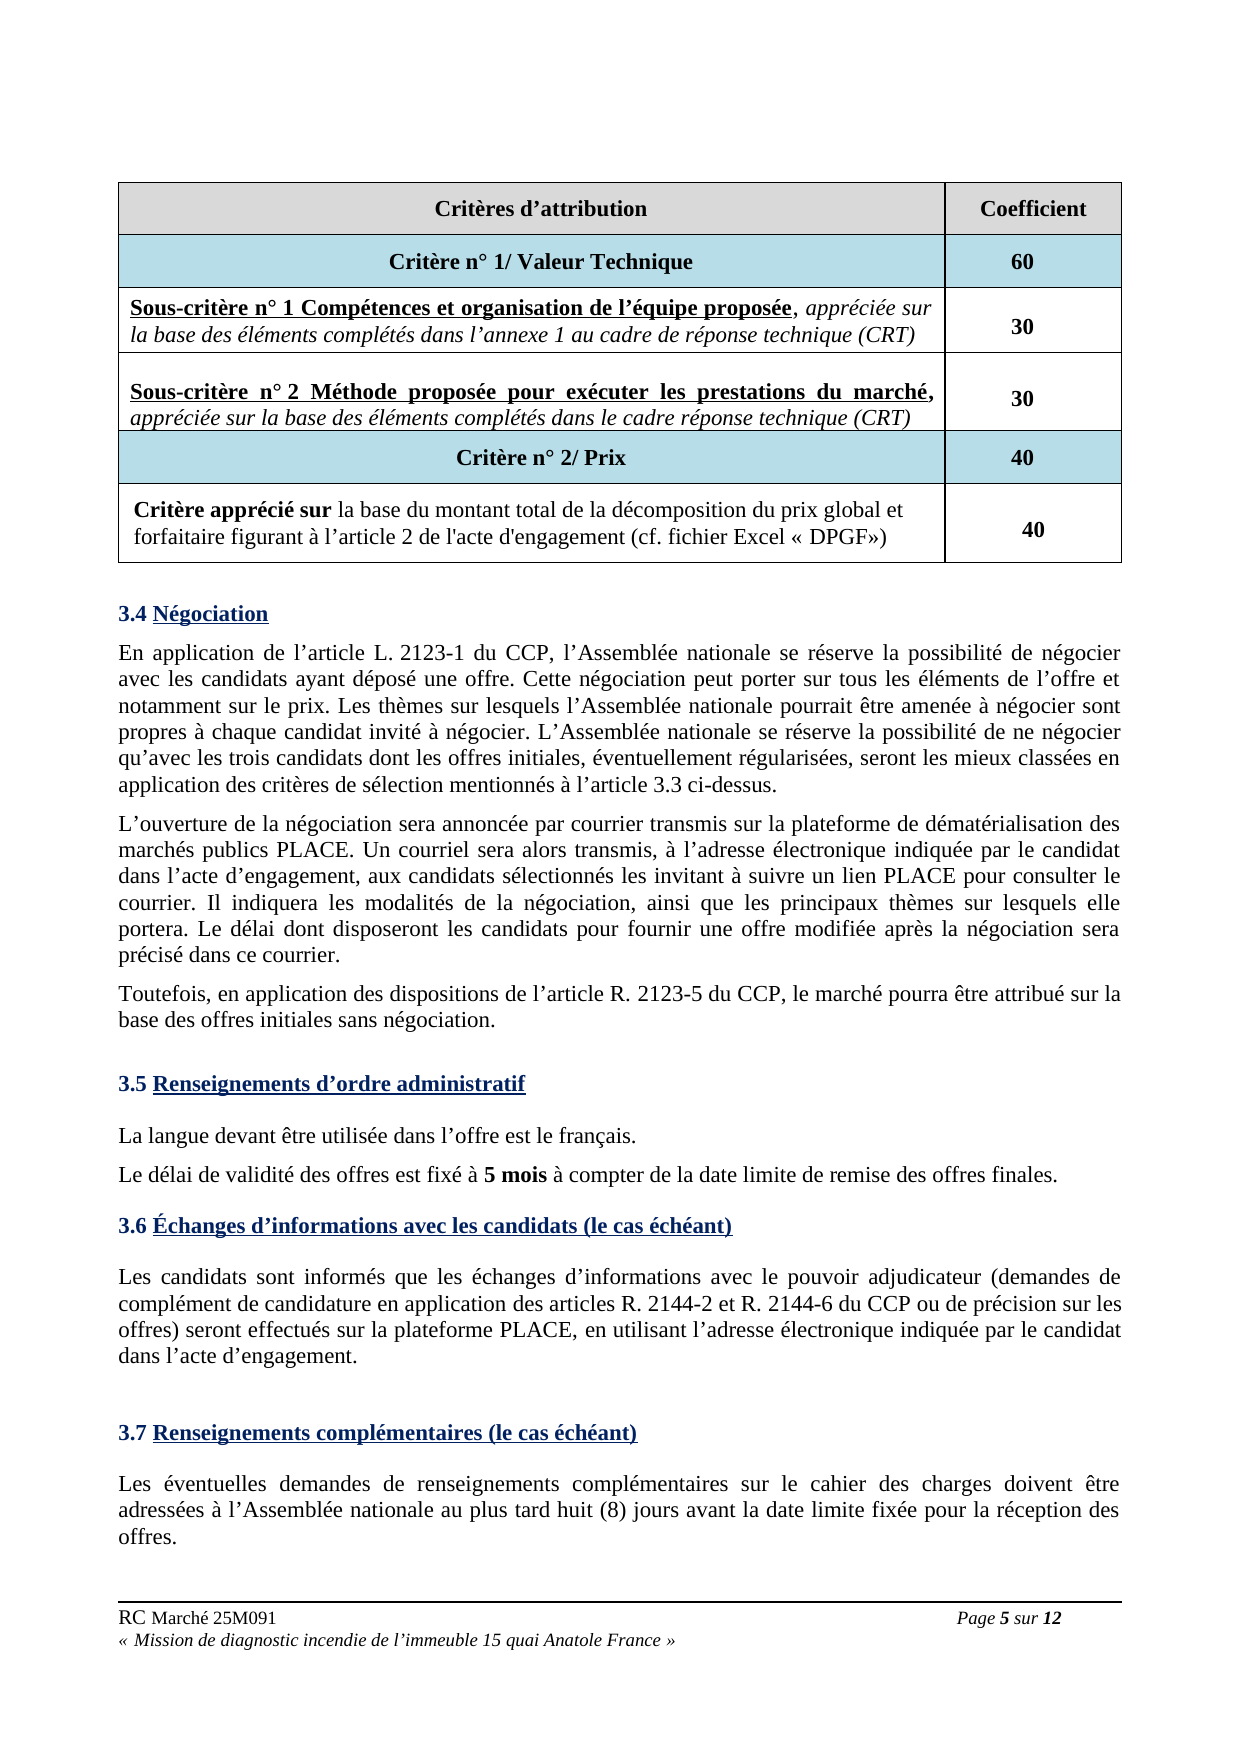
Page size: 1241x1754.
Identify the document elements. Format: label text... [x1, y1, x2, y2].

text L’ouverture de la négociation sera annoncée par courrier transmis sur la plateforme de dématérialisation des marchés publics PLACE. Un courriel sera alors transmis, à l’adresse électronique indiquée par le candidat dans l’acte d’engagement, aux candidats sélectionnés les invitant à suivre un lien PLACE pour consulter le courrier. Il indiquera les modalités de la négociation, ainsi que les principaux thèmes sur lesquels elle portera. Le délai dont disposeront les candidats pour fournir une offre modifiée après la négociation sera précisé dans ce courrier. [118, 809, 1122, 968]
text En application de l’article L. 2123-1 du CCP, l’Assemblée nationale se réserve la possibilité de négocier avec les candidats ayant déposé une offre. Cette négociation peut porter sur tous les éléments de l’offre et notamment sur le prix. Les thèmes sur lesquels l’Assemblée nationale pourrait être amenée à négocier sont propres à chaque candidat invité à négocier. L’Assemblée nationale se réserve la possibilité de ne négocier qu’avec les trois candidats dont les offres initiales, éventuellement régularisées, seront les mieux classées en application des critères de sélection mentionnés à l’article 3.3 ci-dessus. [118, 639, 1122, 797]
table_cell Sous-critère n° 1 Compétences et organisation de l’équipe proposée, appréciée sur la base des éléments complétés dans l’annexe 1 au cadre de réponse technique (CRT) [119, 288, 944, 352]
text 3.7 Renseignements complémentaires (le cas échéant) [118, 1419, 1122, 1445]
table_cell 30 [946, 353, 1121, 430]
table_cell Critère n° 2/ Prix [119, 431, 944, 483]
text Les éventuelles demandes de renseignements complémentaires sur le cahier des charges doivent être adressées à l’Assemblée nationale au plus tard huit (8) jours avant la date limite fixée pour la réception des offres. [118, 1470, 1122, 1549]
table_header Coefficient [946, 183, 1121, 234]
text La langue devant être utilisée dans l’offre est le français. [118, 1122, 1122, 1148]
text Le délai de validité des offres est fixé à 5 mois à compter de la date limite de remise des offres finales. [118, 1161, 1122, 1187]
table_cell 30 [946, 288, 1121, 352]
text Les candidats sont informés que les échanges d’informations avec le pouvoir adjudicateur (demandes de complément de candidature en application des articles R. 2144-2 et R. 2144-6 du CCP ou de précision sur les offres) seront effectués sur la plateforme PLACE, en utilisant l’adresse électronique indiquée par le candidat dans l’acte d’engagement. [118, 1263, 1122, 1369]
text 3.6 Échanges d’informations avec les candidats (le cas échéant) [118, 1212, 1122, 1238]
text Toutefois, en application des dispositions de l’article R. 2123-5 du CCP, le marché pourra être attribué sur la base des offres initiales sans négociation. [118, 980, 1122, 1033]
table_cell 60 [946, 235, 1121, 287]
text 3.4 Négociation [118, 600, 1122, 626]
table_cell 40 [946, 484, 1121, 562]
table_cell Critère n° 1/ Valeur Technique [119, 235, 944, 287]
table_cell Sous-critère n° 2 Méthode proposée pour exécuter les prestations du marché, appréciée sur la base des éléments complétés dans le cadre réponse technique (CRT) [119, 353, 944, 430]
table_cell Critère apprécié sur la base du montant total de la décomposition du prix global et forfaitaire figurant à l’article 2 de l'acte d'engagement (cf. fichier Excel « DPGF») [119, 484, 944, 562]
table_header Critères d’attribution [119, 183, 944, 234]
text 3.5 Renseignements d’ordre administratif [118, 1070, 1122, 1097]
table_cell 40 [946, 431, 1121, 483]
